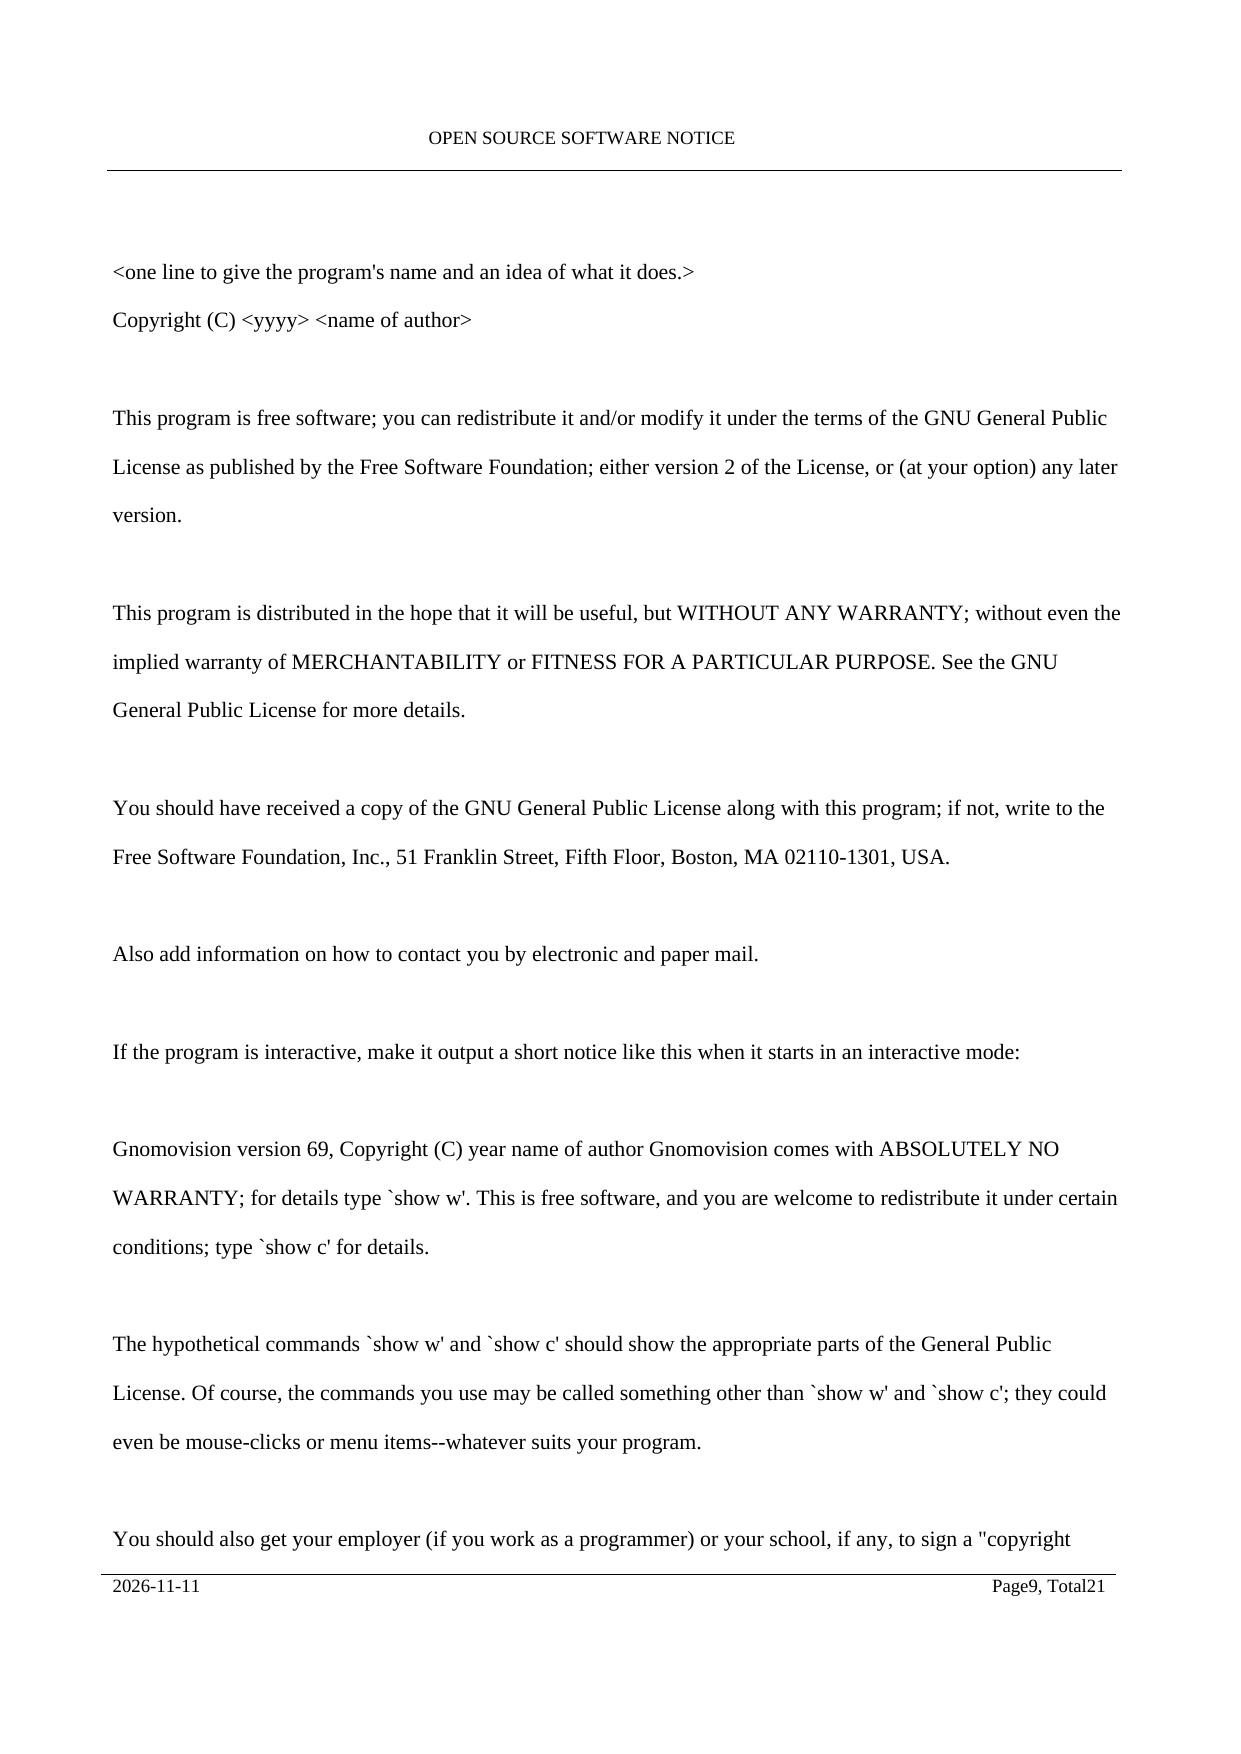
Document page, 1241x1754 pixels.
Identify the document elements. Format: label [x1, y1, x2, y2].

text [112, 206, 1128, 1555]
